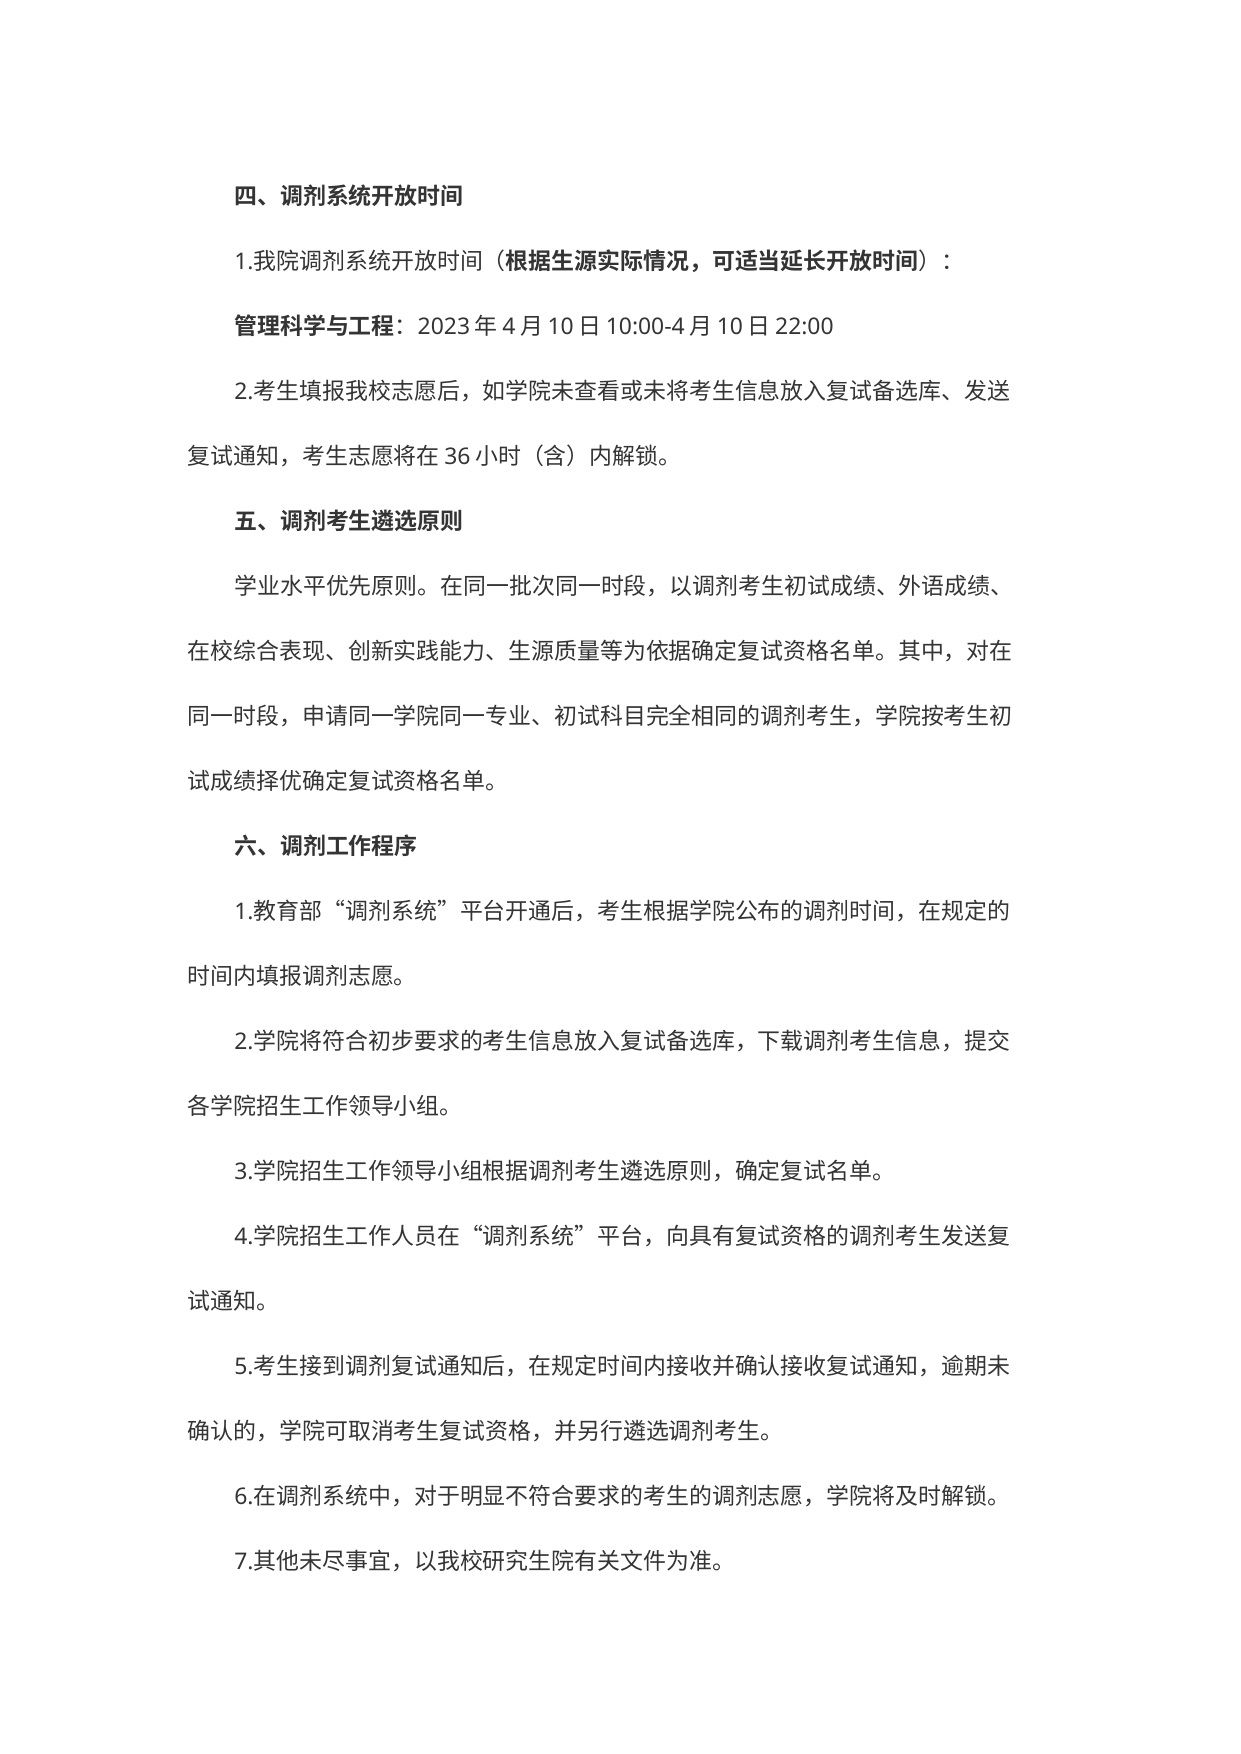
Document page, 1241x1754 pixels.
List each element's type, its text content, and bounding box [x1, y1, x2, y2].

text 1.我院调剂系统开放时间（根据生源实际情况，可适当延长开放时间）： [187, 227, 1021, 292]
text 2.学院将符合初步要求的考生信息放入复试备选库，下载调剂考生信息，提交各学院招生工作领导小组。 [187, 1007, 1021, 1137]
text 学业水平优先原则。在同一批次同一时段，以调剂考生初试成绩、外语成绩、在校综合表现、创新实践能力、生源质量等为依据确定复试资格名单。其中，对在同一时段，申请同一学院同一专业、初试科目完全相同的调剂考生，学院按考生初试成绩择优确定复试资格名单。 [187, 552, 1021, 812]
text 1.教育部“调剂系统”平台开通后，考生根据学院公布的调剂时间，在规定的时间内填报调剂志愿。 [187, 877, 1021, 1007]
text 管理科学与工程：2023年4月10日10:00-4月10日22:00 [187, 292, 1021, 357]
text 4.学院招生工作人员在“调剂系统”平台，向具有复试资格的调剂考生发送复试通知。 [187, 1202, 1021, 1332]
text 5.考生接到调剂复试通知后，在规定时间内接收并确认接收复试通知，逾期未确认的，学院可取消考生复试资格，并另行遴选调剂考生。 [187, 1332, 1021, 1462]
text 六、调剂工作程序 [187, 812, 1021, 877]
text 五、调剂考生遴选原则 [187, 487, 1021, 552]
text 四、调剂系统开放时间 [187, 162, 1021, 227]
text 2.考生填报我校志愿后，如学院未查看或未将考生信息放入复试备选库、发送复试通知，考生志愿将在36小时（含）内解锁。 [187, 357, 1021, 487]
text 6.在调剂系统中，对于明显不符合要求的考生的调剂志愿，学院将及时解锁。 [187, 1462, 1021, 1527]
text 7.其他未尽事宜，以我校研究生院有关文件为准。 [187, 1527, 1021, 1592]
text 3.学院招生工作领导小组根据调剂考生遴选原则，确定复试名单。 [187, 1137, 1021, 1202]
